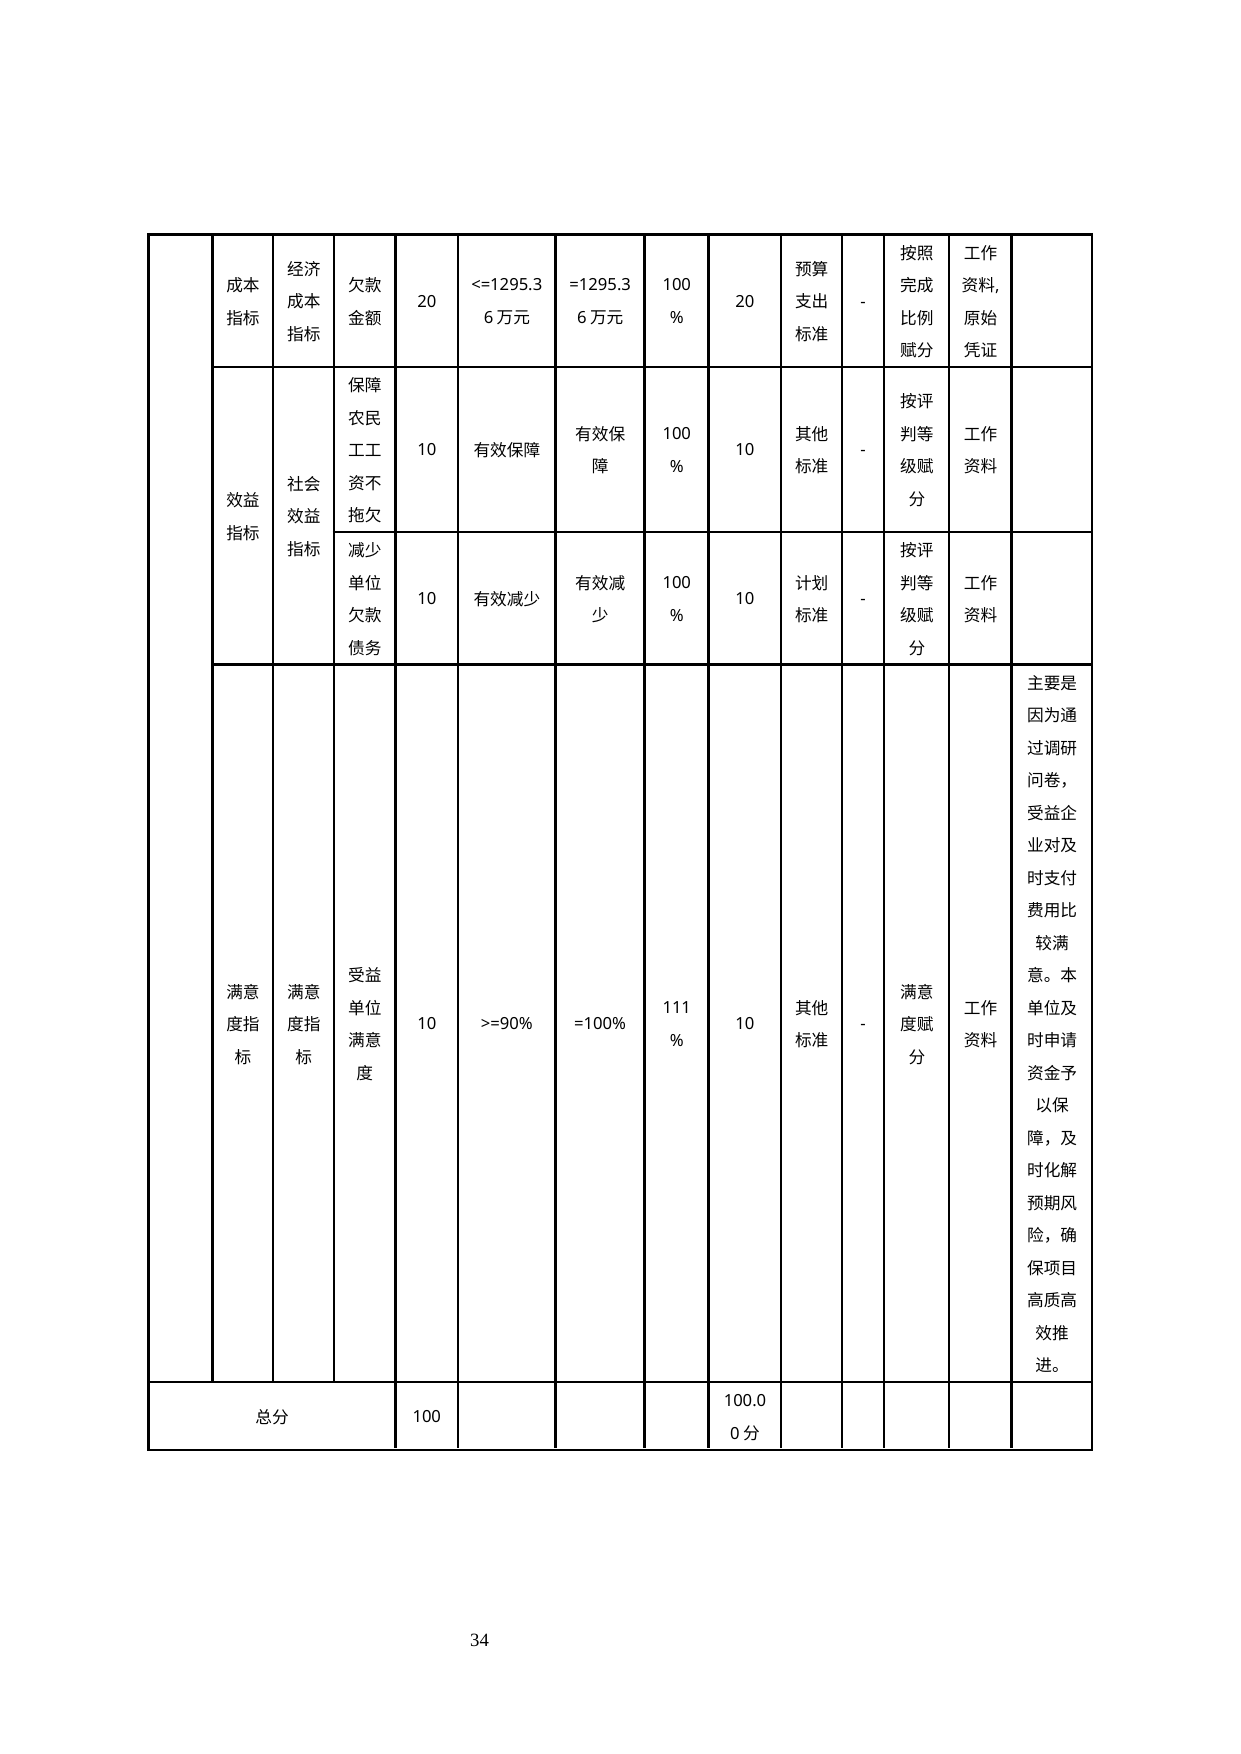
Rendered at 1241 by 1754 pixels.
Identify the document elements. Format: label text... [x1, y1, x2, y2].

table_cell - [843, 236, 883, 366]
table_cell 工作资料 [950, 533, 1010, 663]
table_cell 计划标准 [782, 533, 841, 663]
table_cell - [843, 666, 883, 1381]
table_cell [1013, 1383, 1091, 1448]
table_cell 111% [646, 666, 707, 1381]
table_cell [843, 1383, 883, 1448]
table_cell 经济成本指标 [274, 236, 333, 366]
table_cell [1013, 533, 1091, 663]
table_cell 满意度指标 [274, 666, 333, 1381]
table_cell [782, 1383, 841, 1448]
table_cell 其他标准 [782, 666, 841, 1381]
table_cell [1013, 236, 1091, 366]
table_cell 100% [646, 533, 707, 663]
table_cell [557, 1383, 643, 1448]
table_cell 欠款金额 [335, 236, 394, 366]
table_cell 有效减少 [557, 533, 643, 663]
table_cell 10 [710, 666, 780, 1381]
table_cell 总分 [150, 1383, 394, 1448]
table_cell 10 [710, 533, 780, 663]
table_cell 100.00分 [710, 1383, 780, 1448]
table_cell 满意度赋分 [885, 666, 948, 1381]
table_cell =100% [557, 666, 643, 1381]
table_cell 社会效益指标 [274, 368, 333, 663]
table_cell =1295.36万元 [557, 236, 643, 366]
table_cell 100% [646, 236, 707, 366]
table_cell - [843, 368, 883, 531]
table_cell 有效保障 [557, 368, 643, 531]
table_cell 10 [397, 666, 457, 1381]
table_cell 工作资料 [950, 666, 1010, 1381]
table_cell 10 [397, 533, 457, 663]
table_cell 有效保障 [459, 368, 554, 531]
table_cell 主要是因为通过调研问卷，受益企业对及时支付费用比较满意。本单位及时申请资金予以保障，及时化解预期风险，确保项目高质高效推进。 [1013, 666, 1091, 1381]
table_cell 受益单位满意度 [335, 666, 394, 1381]
table_cell [459, 1383, 554, 1448]
table_cell >=90% [459, 666, 554, 1381]
table_cell 按照完成比例赋分 [885, 236, 948, 366]
table_cell 按评判等级赋分 [885, 368, 948, 531]
table_cell 成本指标 [214, 236, 272, 366]
table_cell 20 [710, 236, 780, 366]
table_cell 效益指标 [214, 368, 272, 663]
table_cell 减少单位欠款债务 [335, 533, 394, 663]
table_cell [646, 1383, 707, 1448]
table_cell 有效减少 [459, 533, 554, 663]
table_cell 其他标准 [782, 368, 841, 531]
table_cell - [843, 533, 883, 663]
table_cell 100% [646, 368, 707, 531]
table_cell 满意度指标 [214, 666, 272, 1381]
table_cell 20 [397, 236, 457, 366]
table_cell 100 [397, 1383, 457, 1448]
table_cell [950, 1383, 1010, 1448]
table_cell <=1295.36万元 [459, 236, 554, 366]
table_cell 工作资料,原始凭证 [950, 236, 1010, 366]
table_cell [885, 1383, 948, 1448]
table_cell 保障农民工工资不拖欠 [335, 368, 394, 531]
table_cell 按评判等级赋分 [885, 533, 948, 663]
table_cell [1013, 368, 1091, 531]
table_cell 工作资料 [950, 368, 1010, 531]
table_cell 预算支出标准 [782, 236, 841, 366]
table_cell 10 [397, 368, 457, 531]
table_cell 10 [710, 368, 780, 531]
